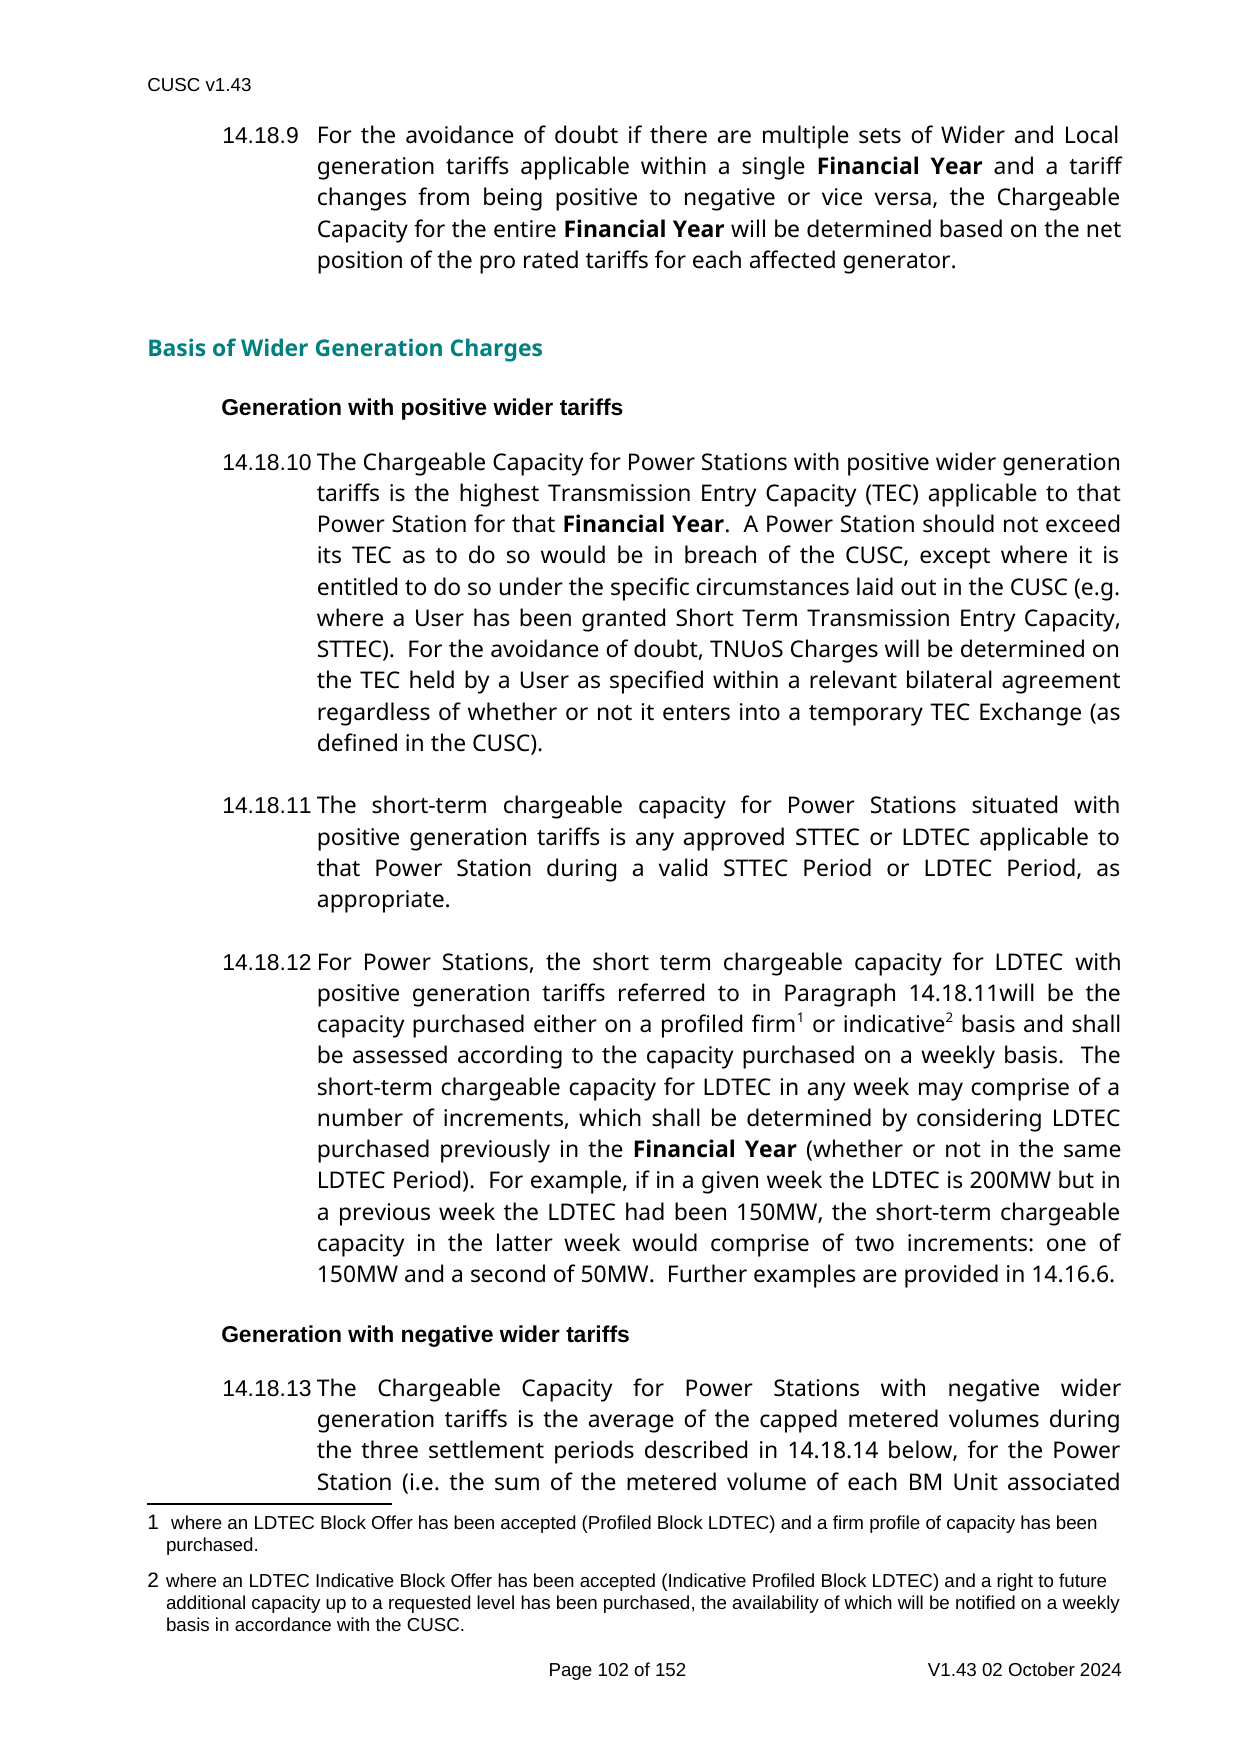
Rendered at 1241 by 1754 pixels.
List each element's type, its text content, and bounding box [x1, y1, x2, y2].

list For Power Stations, the short term chargeable capacity for LDTEC with positive generation tariffs referred to in Paragraph 14.18.11will be the capacity purchased either on a profiled firm or indicative basis and shall be assessed according to the capacity purchased on a weekly basis. The short-term chargeable capacity for LDTEC in any week may comprise of a number of increments, which shall be determined by considering LDTEC purchased previously in the Financial Year (whether or not in the same LDTEC Period). For example, if in a given week the LDTEC is 200MW but in a previous week the LDTEC had been 150MW, the short-term chargeable capacity in the latter week would comprise of two increments: one of 150MW and a second of 50MW. Further examples are provided in 14.16.6. [222, 946, 1121, 1289]
subtitle Generation with positive wider tariffs [221, 394, 1121, 421]
list For the avoidance of doubt if there are multiple sets of Wider and Local generation tariffs applicable within a single Financial Year and a tariff changes from being positive to negative or vice versa, the Chargeable Capacity for the entire Financial Year will be determined based on the net position of the pro rated tariffs for each affected generator. [222, 119, 1121, 275]
subtitle Generation with negative wider tariffs [221, 1321, 1121, 1347]
list The short-term chargeable capacity for Power Stations situated with positive generation tariffs is any approved STTEC or LDTEC applicable to that Power Station during a valid STTEC Period or LDTEC Period, as appropriate. [222, 789, 1121, 914]
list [222, 1372, 1121, 1497]
subtitle Basis of Wider Generation Charges [147, 332, 1121, 363]
list The Chargeable Capacity for Power Stations with positive wider generation tariffs is the highest Transmission Entry Capacity (TEC) applicable to that Power Station for that Financial Year. A Power Station should not exceed its TEC as to do so would be in breach of the CUSC, except where it is entitled to do so under the specific circumstances laid out in the CUSC (e.g. where a User has been granted Short Term Transmission Entry Capacity, STTEC). For the avoidance of doubt, TNUoS Charges will be determined on the TEC held by a User as specified within a relevant bilateral agreement regardless of whether or not it enters into a temporary TEC Exchange (as defined in the CUSC). [222, 446, 1121, 758]
